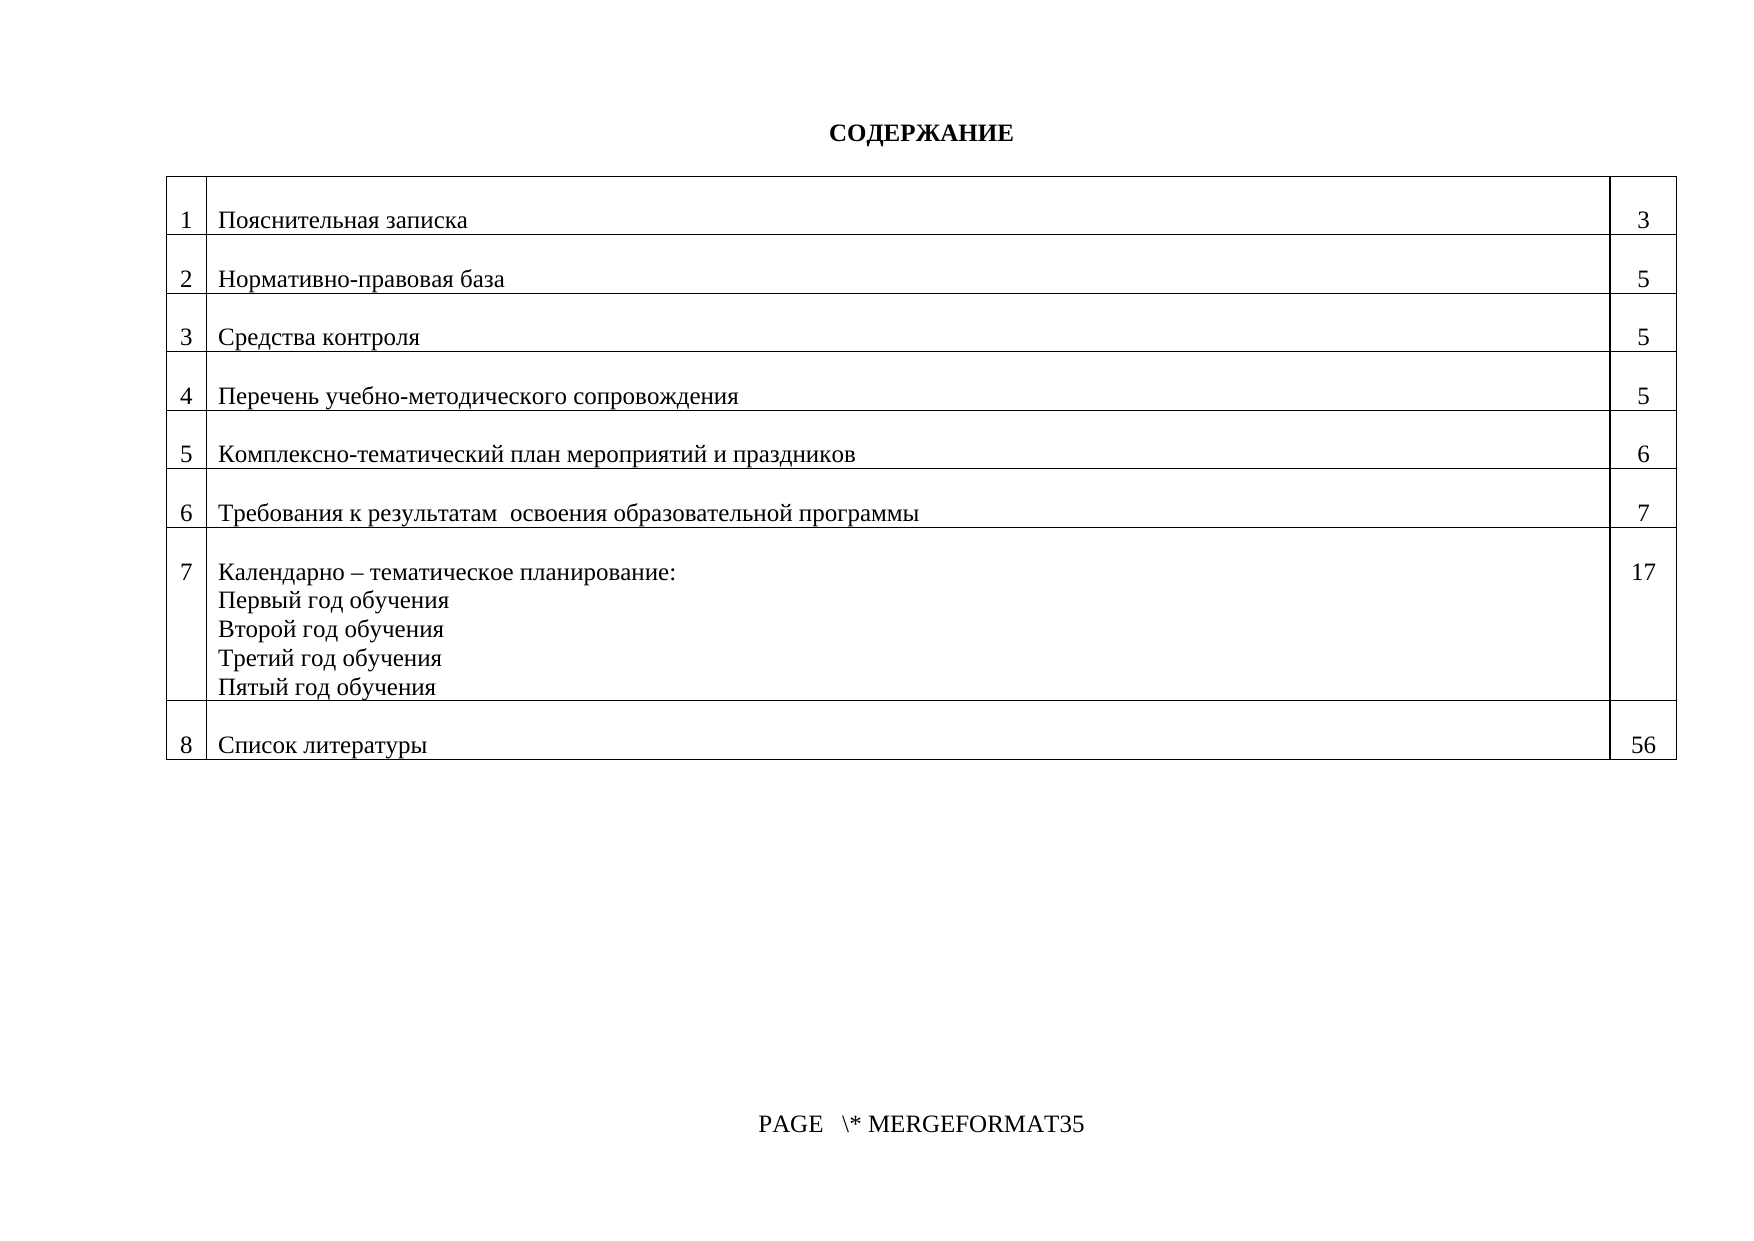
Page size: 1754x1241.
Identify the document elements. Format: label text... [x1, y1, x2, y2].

table_cell 5 [1611, 352, 1676, 410]
table_cell 6 [167, 469, 206, 527]
table_cell Средства контроля [207, 294, 1609, 351]
table_cell 2 [167, 235, 206, 293]
table_cell 5 [1611, 294, 1676, 351]
table_cell 8 [167, 701, 206, 759]
table_cell 7 [1611, 469, 1676, 527]
text СОДЕРЖАНИЕ [177, 118, 1665, 147]
table_cell 5 [1611, 235, 1676, 293]
table_header Пояснительная записка [207, 177, 1609, 234]
table_cell Перечень учебно-методического сопровождения [207, 352, 1609, 410]
table_cell Список литературы [207, 701, 1609, 759]
table_cell Требования к результатам освоения образовательной программы [207, 469, 1609, 527]
table_cell 56 [1611, 701, 1676, 759]
table_cell Комплексно-тематический план мероприятий и праздников [207, 411, 1609, 468]
table_cell 17 [1611, 528, 1676, 700]
table_cell 4 [167, 352, 206, 410]
table_header 3 [1611, 177, 1676, 234]
table_cell 3 [167, 294, 206, 351]
table_header 1 [167, 177, 206, 234]
table_cell 5 [167, 411, 206, 468]
table_cell Нормативно-правовая база [207, 235, 1609, 293]
table_cell 7 [167, 528, 206, 700]
table_cell Календарно – тематическое планирование: Первый год обучения Второй год обучения Третий год обучения Пятый год обучения [207, 528, 1609, 700]
table_cell 6 [1611, 411, 1676, 468]
